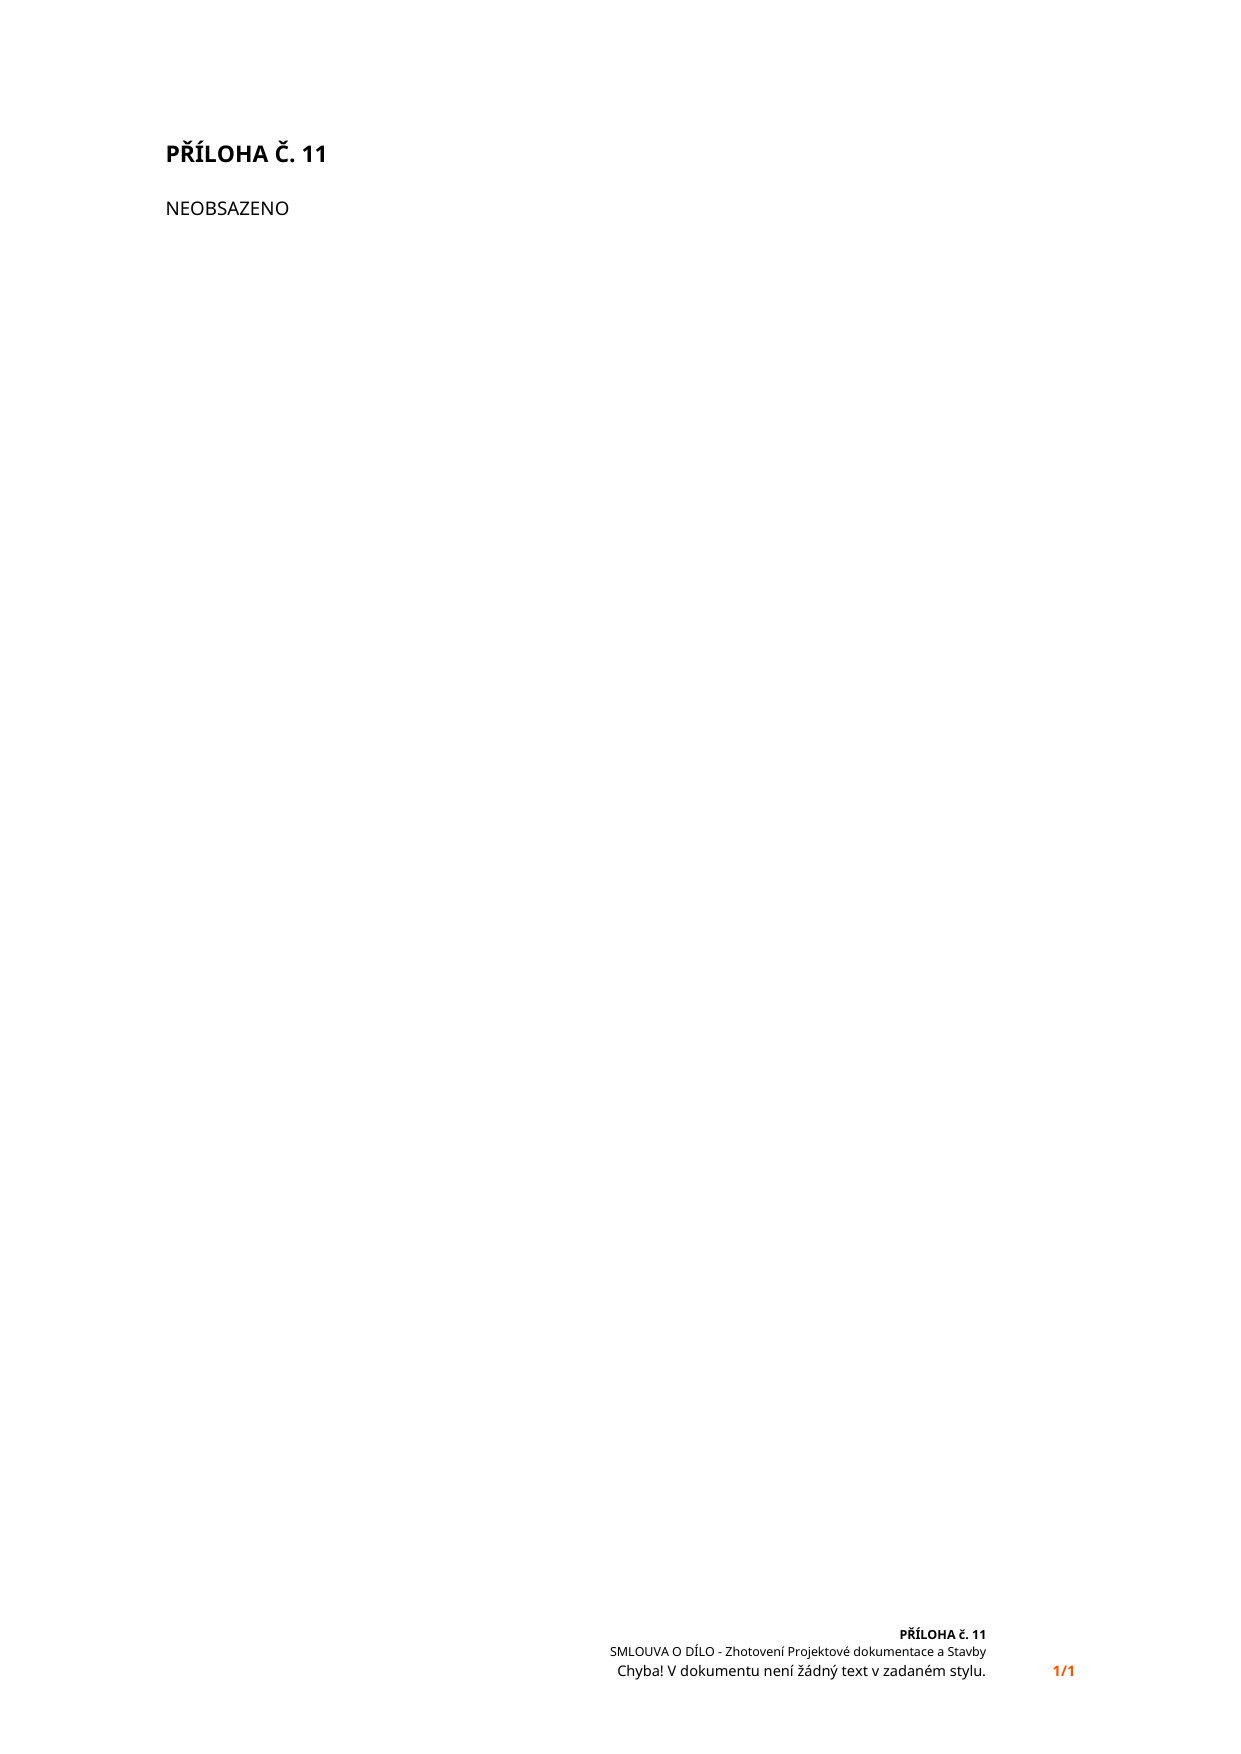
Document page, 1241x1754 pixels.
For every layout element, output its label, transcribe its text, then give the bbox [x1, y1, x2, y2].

text NEOBSAZENO [165, 195, 1075, 221]
text Příloha č. 11 [165, 138, 1075, 170]
